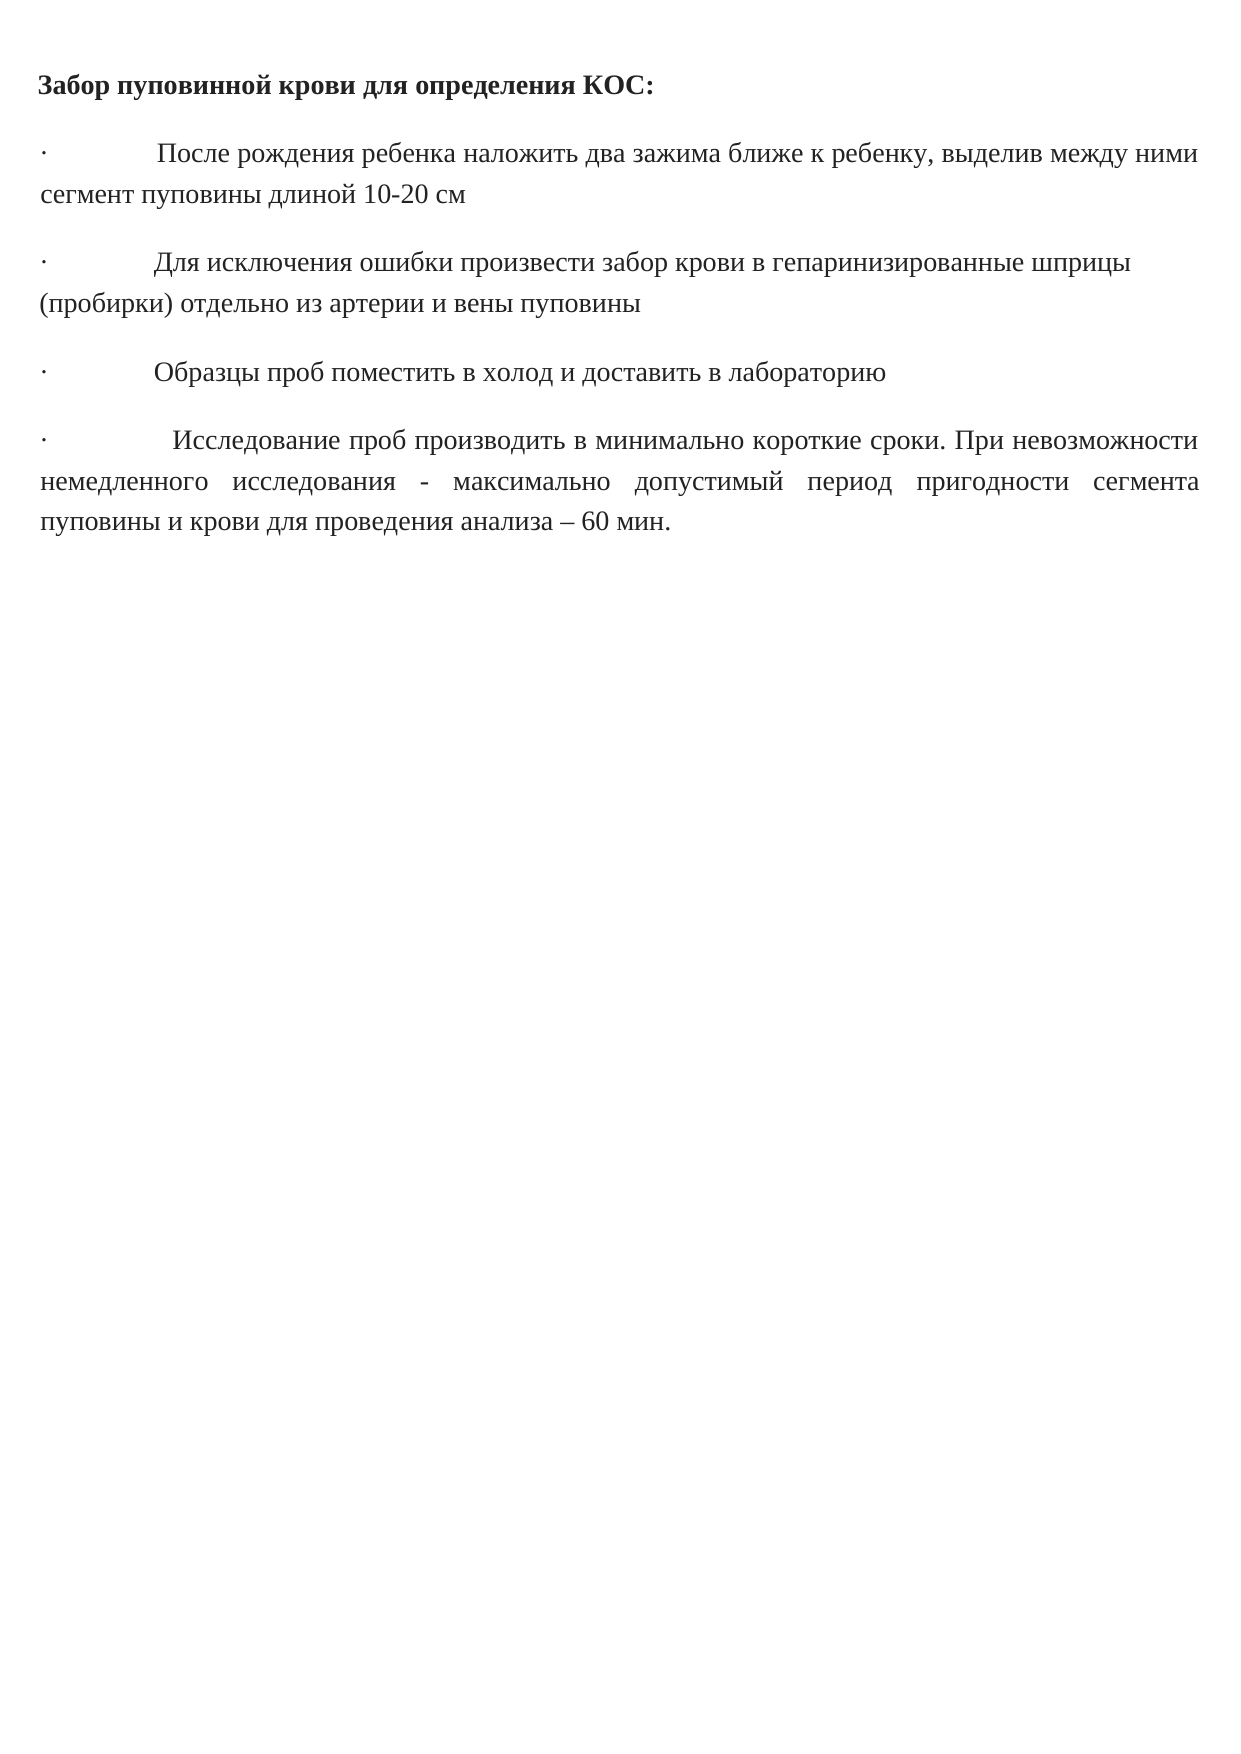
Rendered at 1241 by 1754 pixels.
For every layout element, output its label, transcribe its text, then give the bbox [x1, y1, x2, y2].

text · Исследование проб производить в минимально короткие сроки. При невозможности немедленного исследования - максимально допустимый период пригодности сегмента пуповины и крови для проведения анализа – 60 мин. [39, 423, 1201, 536]
text · Для исключения ошибки произвести забор крови в гепаринизированные шприцы [39, 245, 1201, 278]
text Забор пуповинной крови для определения КОС: [37, 68, 1201, 101]
text · После рождения ребенка наложить два зажима ближе к ребенку, выделив между ними сегмент пуповины длиной 10-20 см [39, 137, 1201, 209]
text · Образцы проб поместить в холод и доставить в лабораторию [39, 355, 1201, 387]
text (пробирки) отдельно из артерии и вены пуповины [39, 286, 1201, 318]
